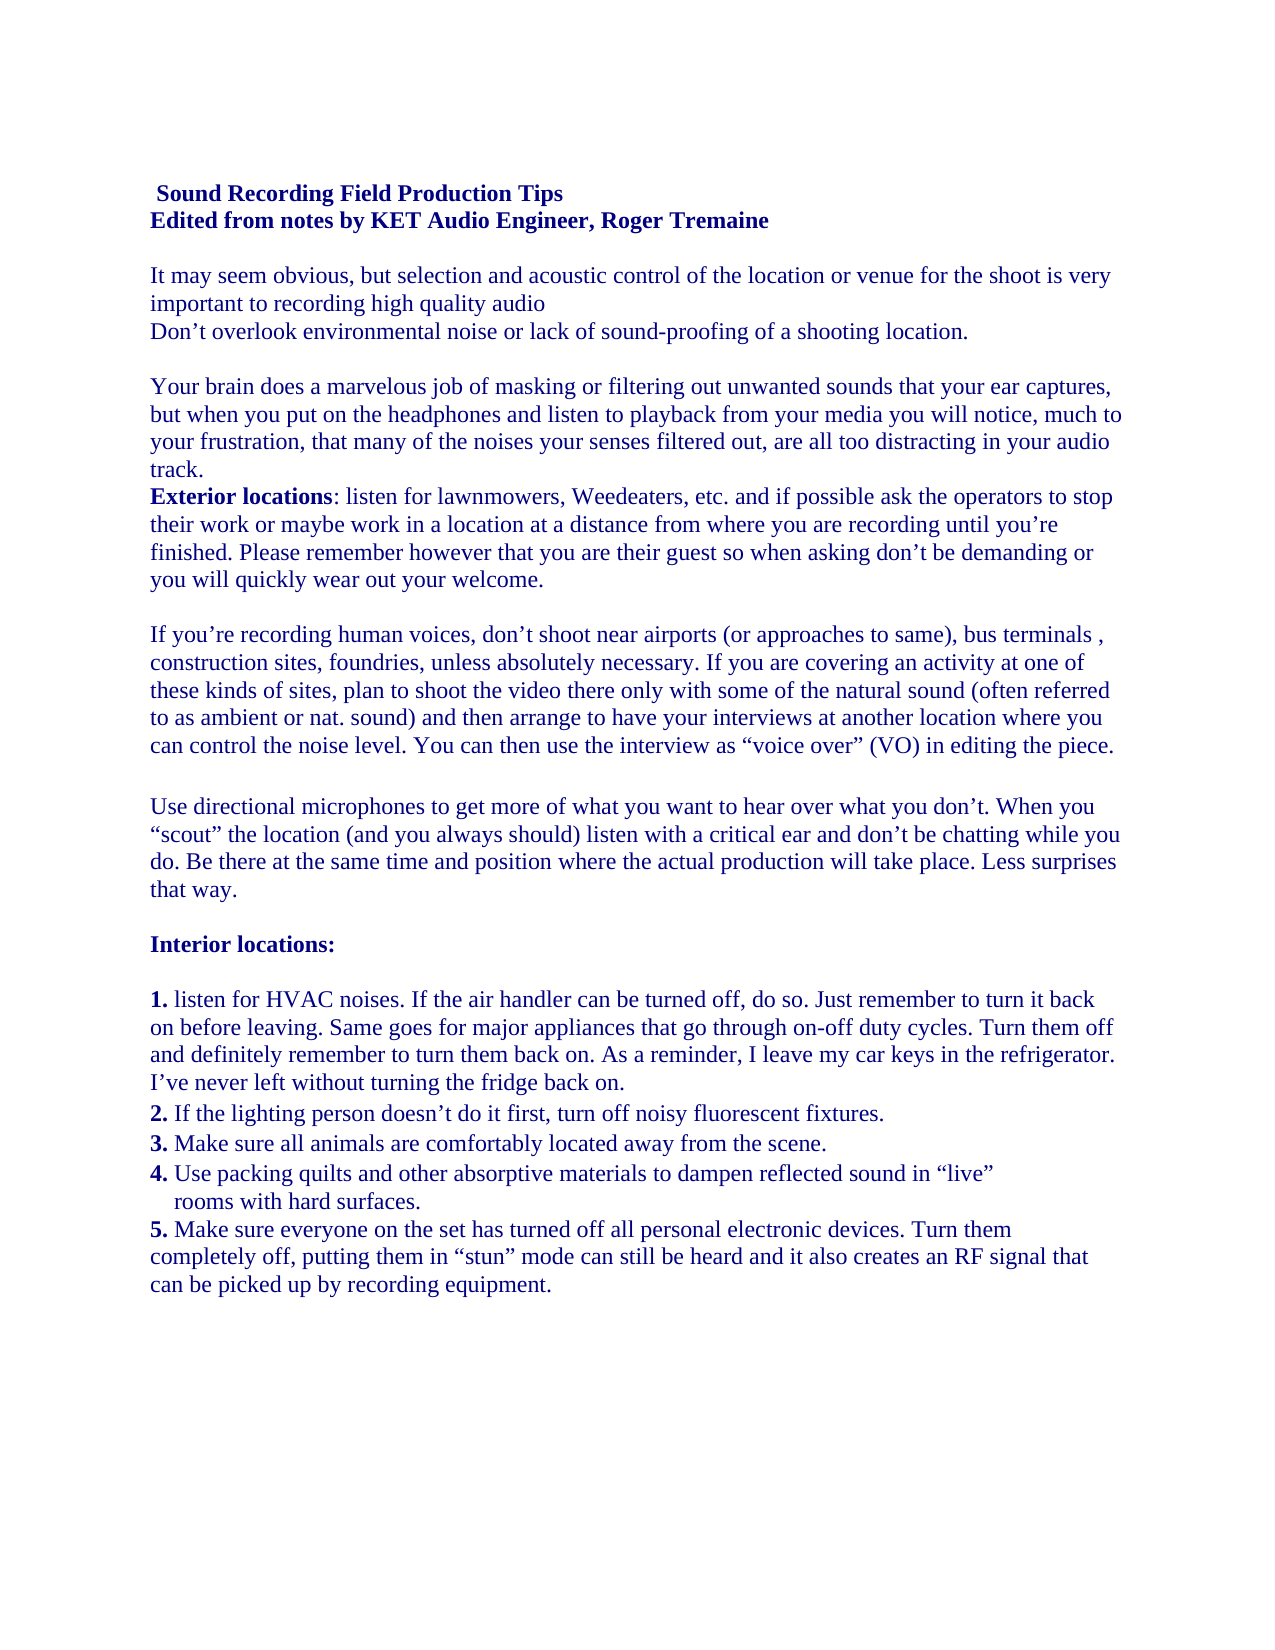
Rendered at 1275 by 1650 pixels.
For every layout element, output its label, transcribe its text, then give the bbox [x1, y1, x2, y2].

text 2. If the lighting person doesn’t do it first, turn off noisy fluorescent fixtures. [150, 1098, 1125, 1126]
text It may seem obvious, but selection and acoustic control of the location or venue for the shoot is very important to recording high quality audio [150, 262, 1125, 317]
text 1. listen for HVAC noises. If the air handler can be turned off, do so. Just remember to turn it back on before leaving. Same goes for major appliances that go through on-off duty cycles. Turn them off and definitely remember to turn them back on. As a reminder, I leave my car keys in the refrigerator. I’ve never left without turning the fridge back on. [150, 985, 1125, 1096]
text Exterior locations: listen for lawnmowers, Weedeaters, etc. and if possible ask the operators to stop their work or maybe work in a location at a distance from where you are recording until you’re finished. Please remember however that you are their guest so when asking don’t be demanding or you will quickly wear out your welcome. [150, 482, 1125, 593]
text Interior locations: [150, 930, 1125, 958]
text 5. Make sure everyone on the set has turned off all personal electronic devices. Turn them completely off, putting them in “stun” mode can still be heard and it also creates an RF signal that can be picked up by recording equipment. [150, 1214, 1125, 1297]
text Use directional microphones to get more of what you want to hear over what you don’t. When you “scout” the location (and you always should) listen with a critical ear and don’t be chatting while you do. Be there at the same time and position where the actual production will take place. Less surprises that way. [150, 792, 1125, 902]
text Sound Recording Field Production Tips [150, 179, 1125, 206]
text If you’re recording human voices, don’t shoot near airports (or approaches to same), bus terminals , construction sites, foundries, unless absolutely necessary. If you are covering an activity at one of these kinds of sites, plan to shoot the video there only with some of the natural sound (often referred to as ambient or nat. sound) and then arrange to have your interviews at another location where you can control the noise level. You can then use the interview as “voice over” (VO) in editing the piece. [150, 620, 1125, 758]
text rooms with hard surfaces. [150, 1187, 1125, 1214]
text 4. Use packing quilts and other absorptive materials to dampen reflected sound in “live” [150, 1159, 1125, 1187]
text Don’t overlook environmental noise or lack of sound-proofing of a shooting location. [150, 317, 1125, 344]
text 3. Make sure all animals are comfortably located away from the scene. [150, 1129, 1125, 1157]
text Edited from notes by KET Audio Engineer, Roger Tremaine [150, 206, 1125, 234]
text Your brain does a marvelous job of masking or filtering out unwanted sounds that your ear captures, but when you put on the headphones and listen to playback from your media you will notice, much to your frustration, that many of the noises your senses filtered out, are all too distracting in your audio track. [150, 372, 1125, 482]
